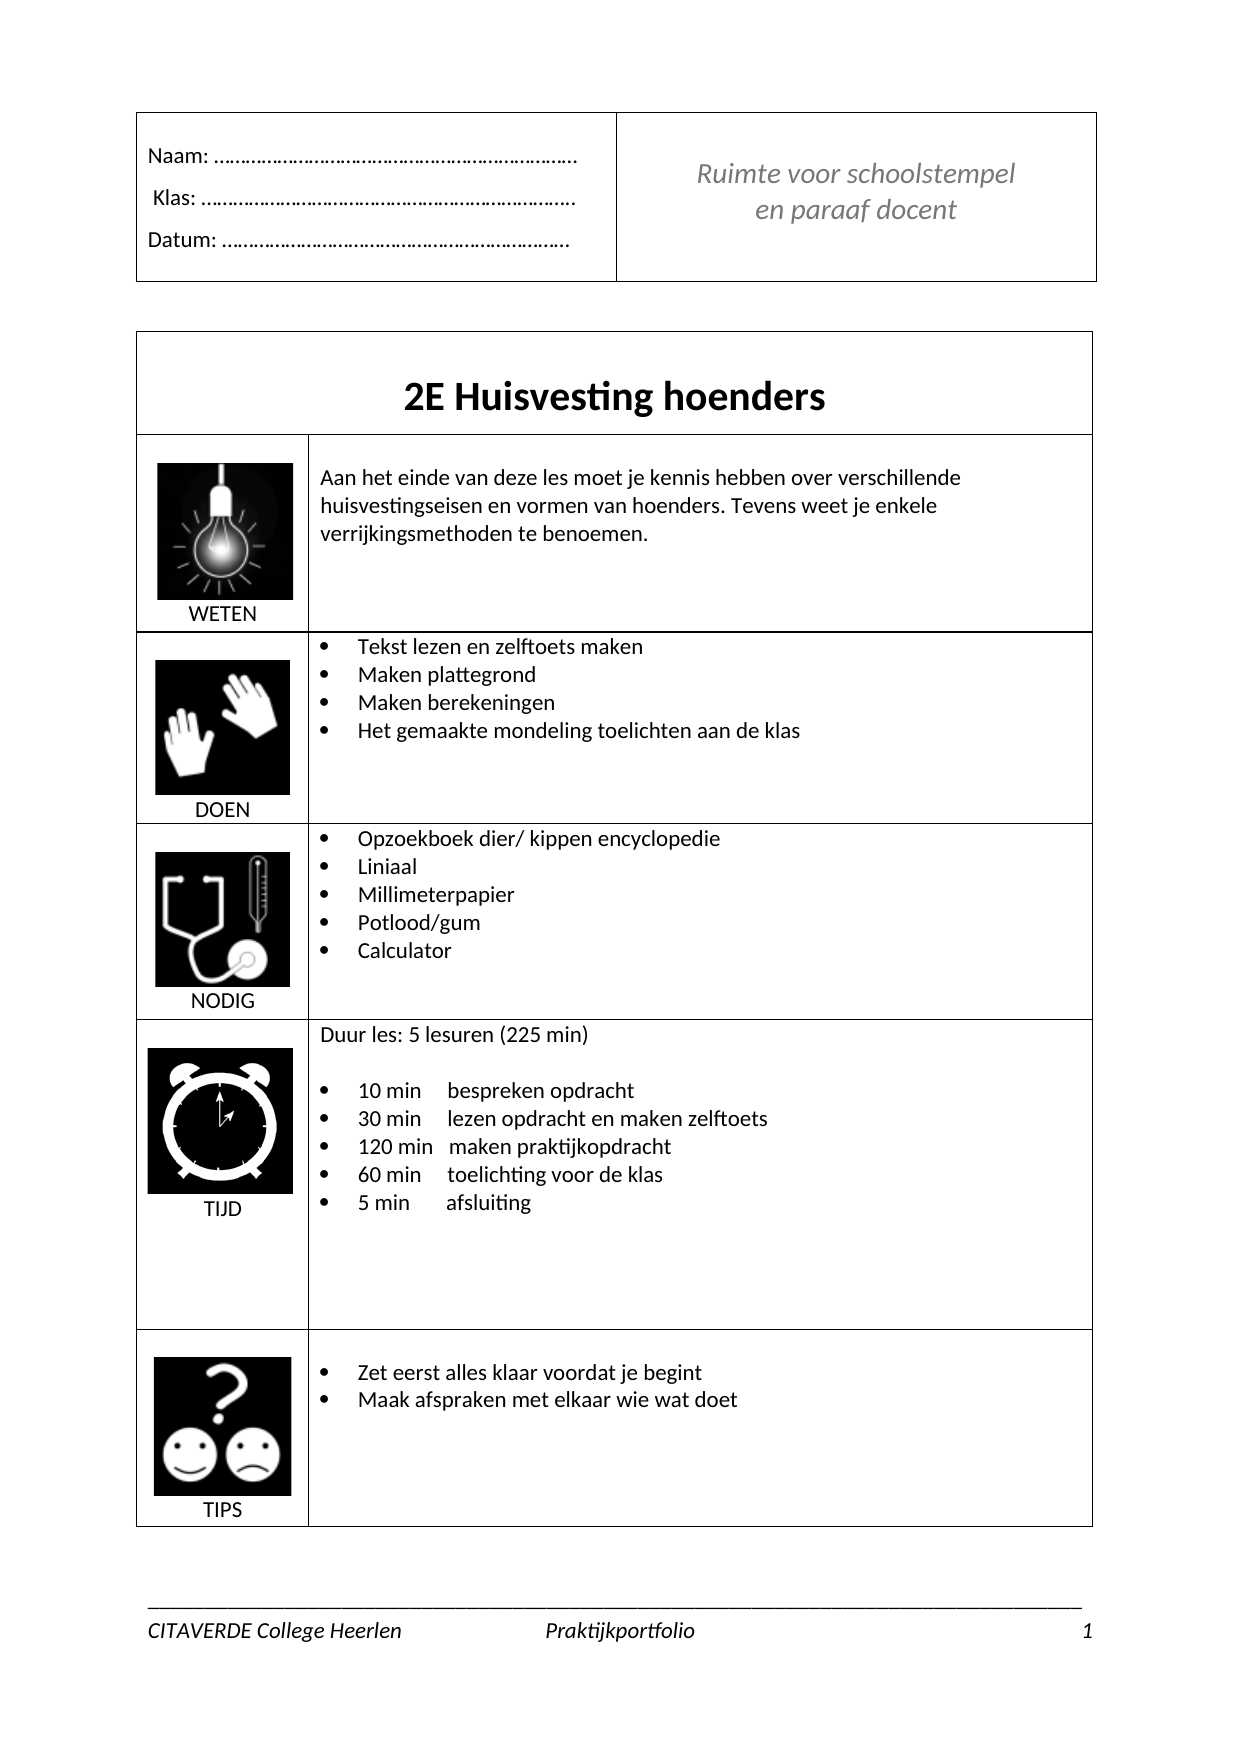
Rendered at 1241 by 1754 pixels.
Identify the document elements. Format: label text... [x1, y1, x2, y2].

table_cell Opzoekboek dier/ kippen encyclopedie Liniaal Millimeterpapier Potlood/gum Calculator [309, 824, 1092, 1019]
table_cell Duur les: 5 lesuren (225 min) 10 min bespreken opdracht 30 min lezen opdracht en maken zelftoets 120 min maken praktijkopdracht 60 min toelichting voor de klas 5 min afsluiting [309, 1020, 1092, 1328]
table_cell TIPS [137, 1330, 308, 1526]
picture [147, 1048, 293, 1194]
table_cell NODIG [137, 824, 308, 1019]
table_cell Tekst lezen en zelftoets maken Maken plattegrond Maken berekeningen Het gemaakte mondeling toelichten aan de klas [309, 633, 1092, 823]
table_cell Aan het einde van deze les moet je kennis hebben over verschillende huisvestingseisen en vormen van hoenders. Tevens weet je enkele verrijkingsmethoden te benoemen. [309, 435, 1092, 631]
table_cell TIJD [137, 1020, 308, 1328]
table_header Naam: …………………………………………………………… Klas: …………………………………………………………….. Datum: ………………………………………………………… [137, 113, 616, 281]
table_header 2E Huisvesting hoenders [137, 332, 1092, 434]
table_cell WETEN [137, 435, 308, 631]
table_cell DOEN [137, 633, 308, 823]
table_header Ruimte voor schoolstempel en paraaf docent [617, 113, 1096, 281]
table_cell Zet eerst alles klaar voordat je begint Maak afspraken met elkaar wie wat doet [309, 1330, 1092, 1526]
picture [155, 660, 290, 795]
picture [153, 1357, 292, 1496]
picture [155, 852, 290, 987]
picture [157, 463, 294, 600]
